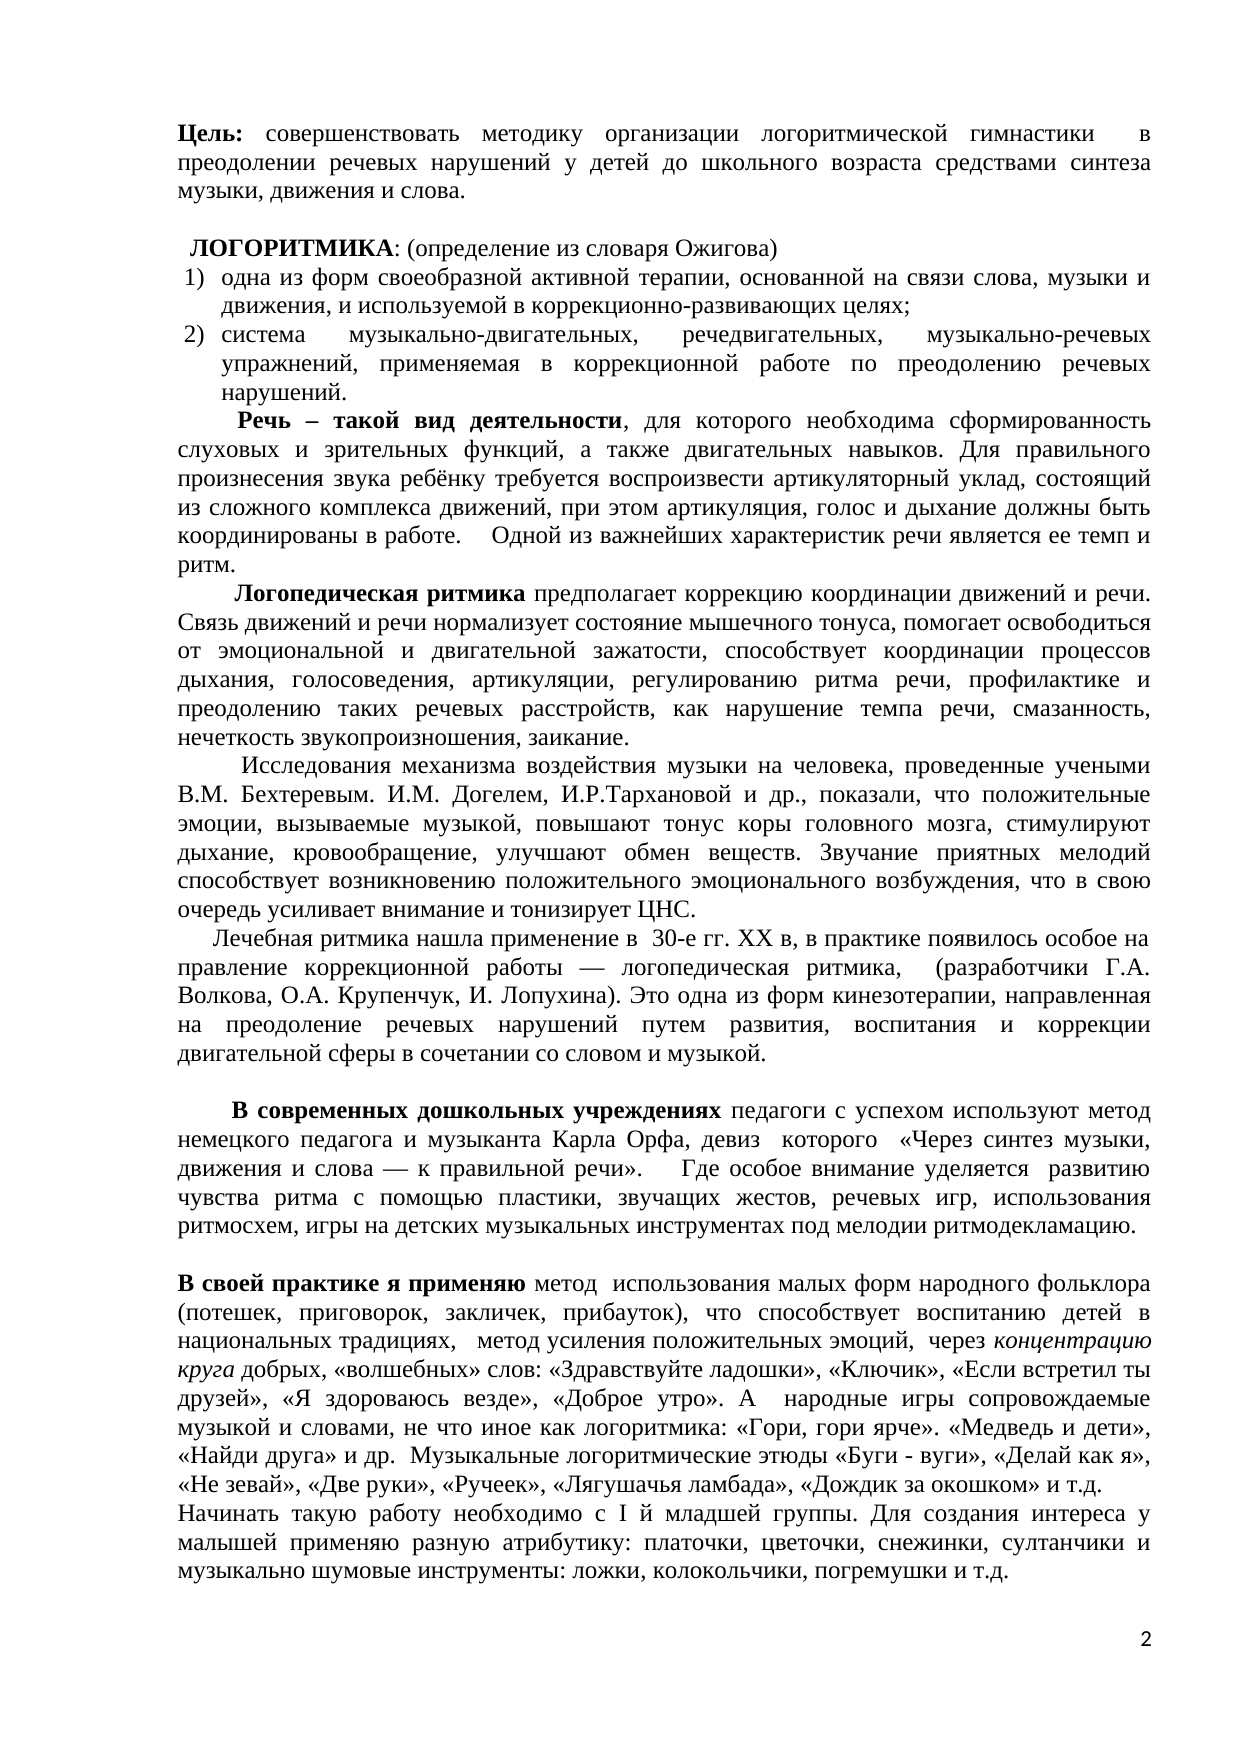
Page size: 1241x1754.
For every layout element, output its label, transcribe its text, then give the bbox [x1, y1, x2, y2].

text В современных дошкольных учреждениях педагоги с успехом используют метод немецкого педагога и музыканта Карла Орфа, девиз которого «Через синтез музыки, движения и слова — к правильной речи». Где особое внимание уделяется развитию чувства ритма с помощью пластики, звучащих жестов, речевых игр, использования ритмосхем, игры на детских музыкальных инструментах под мелодии ритмодекламацию. [177, 1096, 1152, 1239]
text Лечебная ритмика нашла применение в 30-е гг. XX в, в практике появилось особое на правление коррекционной работы — логопедическая ритмика, (разработчики Г.А. Волкова, О.А. Крупенчук, И. Лопухина). Это одна из форм кинезотерапии, направленная на преодоление речевых нарушений путем развития, воспитания и коррекции двигательной сферы в сочетании со словом и музыкой. [177, 923, 1152, 1067]
text Логопедическая ритмика предполагает коррекцию координации движений и речи. Связь движений и речи нормализует состояние мышечного тонуса, помогает освободиться от эмоциональной и двигательной зажатости, способствует координации процессов дыхания, голосоведения, артикуляции, регулированию ритма речи, профилактике и преодолению таких речевых расстройств, как нарушение темпа речи, смазанность, нечеткость звукопроизношения, заикание. [177, 578, 1152, 751]
text Исследования механизма воздействия музыки на человека, проведенные учеными В.М. Бехтеревым. И.М. Догелем, И.Р.Тархановой и др., показали, что положительные эмоции, вызываемые музыкой, повышают тонус коры головного мозга, стимулируют дыхание, кровообращение, улучшают обмен веществ. Звучание приятных мелодий способствует возникновению положительного эмоционального возбуждения, что в свою очередь усиливает внимание и тонизирует ЦНС. [177, 751, 1152, 923]
text Речь – такой вид деятельности, для которого необходима сформированность слуховых и зрительных функций, а также двигательных навыков. Для правильного произнесения звука ребёнку требуется воспроизвести артикуляторный уклад, состоящий из сложного комплекса движений, при этом артикуляция, голос и дыхание должны быть координированы в работе. Одной из важнейших характеристик речи является ее темп и ритм. [177, 406, 1152, 578]
text Цель: совершенствовать методику организации логоритмической гимнастики в преодолении речевых нарушений у детей до школьного возраста средствами синтеза музыки, движения и слова. [177, 118, 1152, 204]
text ЛОГОРИТМИКА: (определение из словаря Ожигова) [177, 233, 1152, 262]
text В своей практике я применяю метод использования малых форм народного фольклора (потешек, приговорок, закличек, прибауток), что способствует воспитанию детей в национальных традициях, метод усиления положительных эмоций, через концентрацию круга добрых, «волшебных» слов: «Здравствуйте ладошки», «Ключик», «Если встретил ты друзей», «Я здороваюсь везде», «Доброе утро». А народные игры сопровождаемые музыкой и словами, не что иное как логоритмика: «Гори, гори ярче». «Медведь и дети», «Найди друга» и др. Музыкальные логоритмические этюды «Буги - вуги», «Делай как я», «Не зевай», «Две руки», «Ручеек», «Лягушачья ламбада», «Дождик за окошком» и т.д. [177, 1268, 1152, 1498]
text Начинать такую работу необходимо с I й младшей группы. Для создания интереса у малышей применяю разную атрибутику: платочки, цветочки, снежинки, султанчики и музыкально шумовые инструменты: ложки, колокольчики, погремушки и т.д. [177, 1498, 1152, 1584]
list одна из форм своеобразной активной терапии, основанной на связи слова, музыки и движения, и используемой в коррекционно-развивающих целях; [183, 262, 1152, 319]
list система музыкально-двигательных, речедвигательных, музыкально-речевых упражнений, применяемая в коррекционной работе по преодолению речевых нарушений. [183, 319, 1152, 406]
